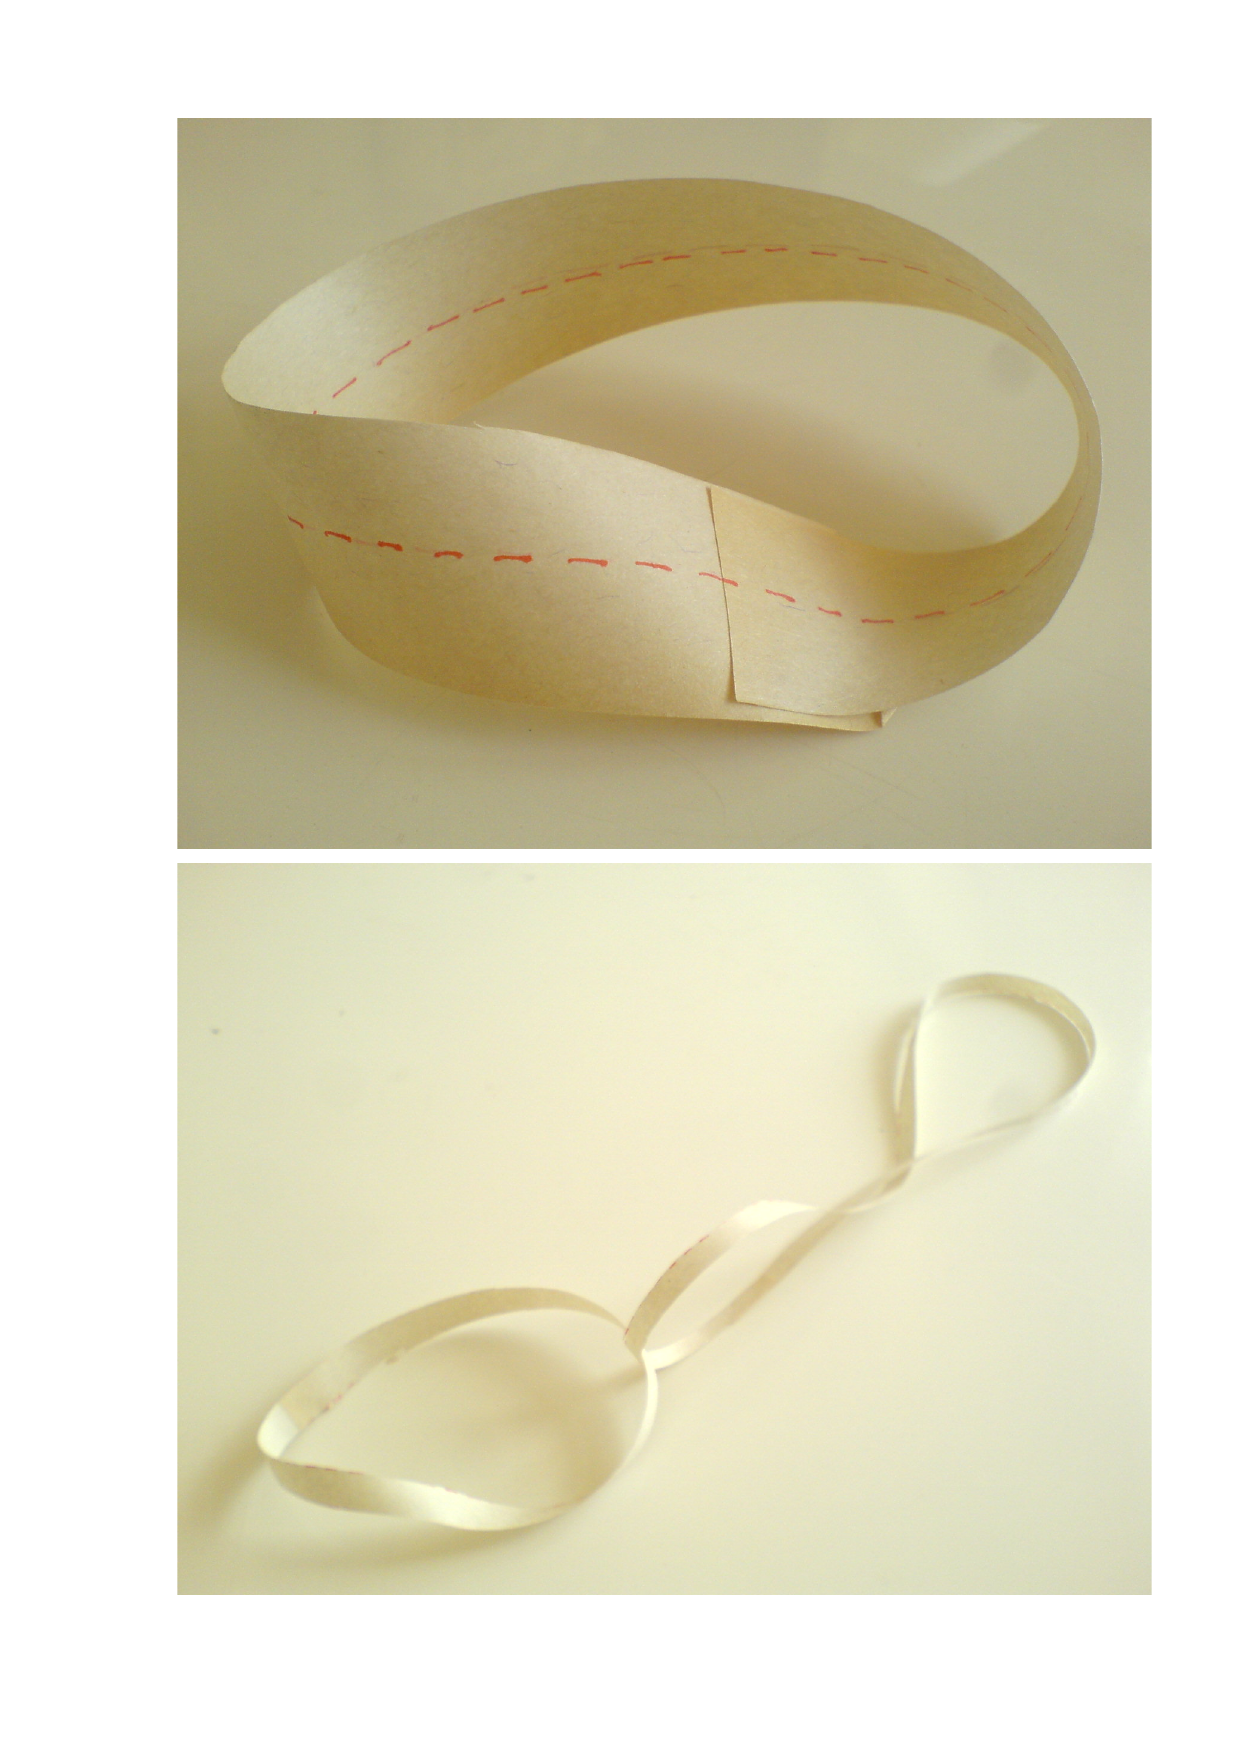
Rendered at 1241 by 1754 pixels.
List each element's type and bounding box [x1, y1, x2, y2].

picture [177, 118, 1152, 849]
picture [177, 863, 1152, 1595]
